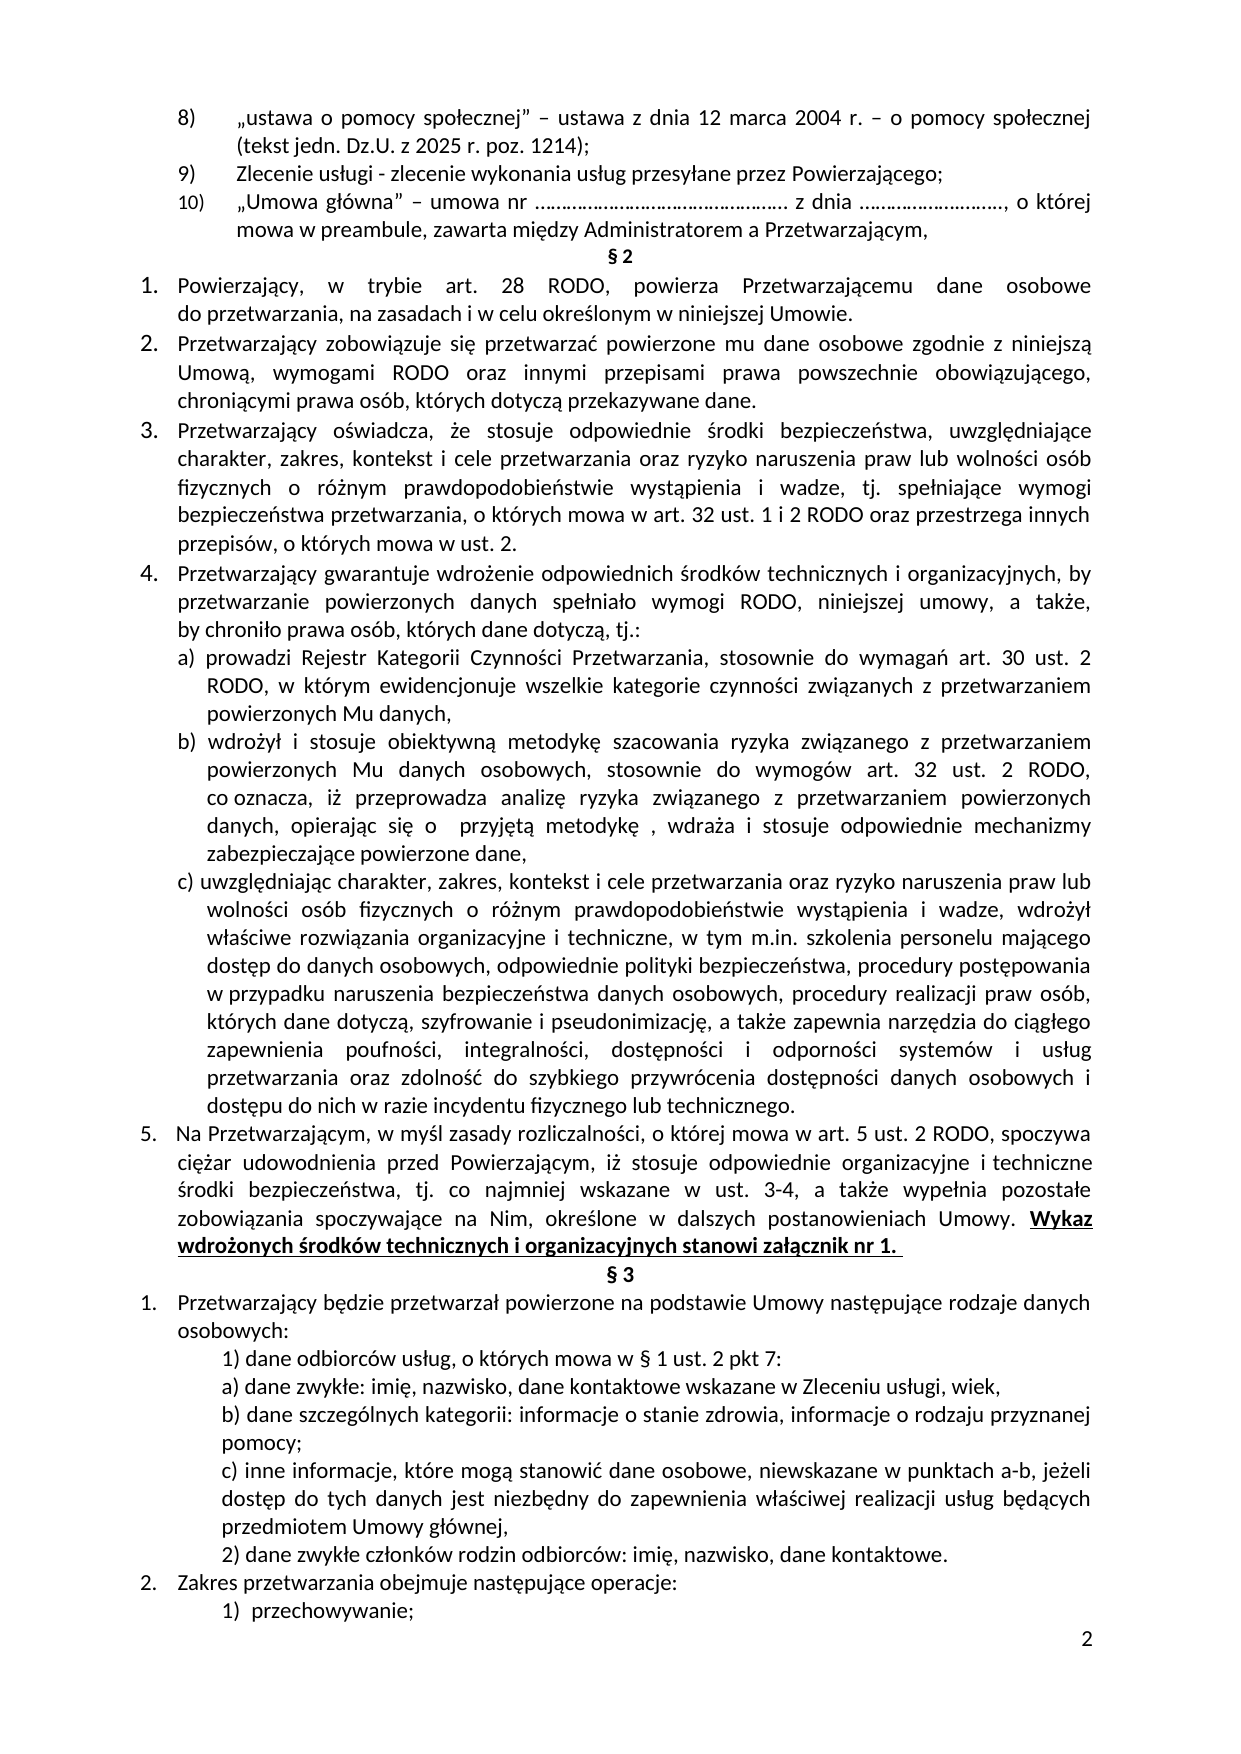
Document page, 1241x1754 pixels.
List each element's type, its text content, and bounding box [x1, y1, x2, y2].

list c) uwzględniając charakter, zakres, kontekst i cele przetwarzania oraz ryzyko naruszenia praw lub wolności osób fizycznych o różnym prawdopodobieństwie wystąpienia i wadze, wdrożył właściwe rozwiązania organizacyjne i techniczne, w tym m.in. szkolenia personelu mającego dostęp do danych osobowych, odpowiednie polityki bezpieczeństwa, procedury postępowania w przypadku naruszenia bezpieczeństwa danych osobowych, procedury realizacji praw osób, których dane dotyczą, szyfrowanie i pseudonimizację, a także zapewnia narzędzia do ciągłego zapewnienia poufności, integralności, dostępności i odporności systemów i usług przetwarzania oraz zdolność do szybkiego przywrócenia dostępności danych osobowych i dostępu do nich w razie incydentu fizycznego lub technicznego. [177, 867, 1093, 1119]
list Przetwarzający gwarantuje wdrożenie odpowiednich środków technicznych i organizacyjnych, by przetwarzanie powierzonych danych spełniało wymogi RODO, niniejszej umowy, a także, by chroniło prawa osób, których dane dotyczą, tj.: [140, 557, 1093, 643]
list 5. Na Przetwarzającym, w myśl zasady rozliczalności, o której mowa w art. 5 ust. 2 RODO, spoczywa ciężar udowodnienia przed Powierzającym, iż stosuje odpowiednie organizacyjne i techniczne środki bezpieczeństwa, tj. co najmniej wskazane w ust. 3-4, a także wypełnia pozostałe zobowiązania spoczywające na Nim, określone w dalszych postanowieniach Umowy. Wykaz wdrożonych środków technicznych i organizacyjnych stanowi załącznik nr 1. [140, 1119, 1093, 1260]
list Zakres przetwarzania obejmuje następujące operacje: [140, 1568, 1093, 1596]
text c) inne informacje, które mogą stanowić dane osobowe, niewskazane w punktach a-b, jeżeli dostęp do tych danych jest niezbędny do zapewnienia właściwej realizacji usług będących przedmiotem Umowy głównej, [221, 1456, 1093, 1540]
list przechowywanie; [221, 1596, 1093, 1624]
list a) prowadzi Rejestr Kategorii Czynności Przetwarzania, stosownie do wymagań art. 30 ust. 2 RODO, w którym ewidencjonuje wszelkie kategorie czynności związanych z przetwarzaniem powierzonych Mu danych, [177, 643, 1093, 727]
text § 3 [148, 1260, 1093, 1288]
list „ustawa o pomocy społecznej” – ustawa z dnia 12 marca 2004 r. – o pomocy społecznej (tekst jedn. Dz.U. z 2025 r. poz. 1214); [177, 103, 1093, 159]
text 2) dane zwykłe członków rodzin odbiorców: imię, nazwisko, dane kontaktowe. [221, 1540, 1093, 1568]
text 1) dane odbiorców usług, o których mowa w § 1 ust. 2 pkt 7: [221, 1344, 1093, 1372]
list Powierzający, w trybie art. 28 RODO, powierza Przetwarzającemu dane osobowe do przetwarzania, na zasadach i w celu określonym w niniejszej Umowie. [140, 269, 1093, 327]
text a) dane zwykłe: imię, nazwisko, dane kontaktowe wskazane w Zleceniu usługi, wiek, [221, 1372, 1093, 1400]
list b) wdrożył i stosuje obiektywną metodykę szacowania ryzyka związanego z przetwarzaniem powierzonych Mu danych osobowych, stosownie do wymogów art. 32 ust. 2 RODO, co oznacza, iż przeprowadza analizę ryzyka związanego z przetwarzaniem powierzonych danych, opierając się o przyjętą metodykę , wdraża i stosuje odpowiednie mechanizmy zabezpieczające powierzone dane, [177, 727, 1093, 867]
list Przetwarzający oświadcza, że stosuje odpowiednie środki bezpieczeństwa, uwzględniające charakter, zakres, kontekst i cele przetwarzania oraz ryzyko naruszenia praw lub wolności osób fizycznych o różnym prawdopodobieństwie wystąpienia i wadze, tj. spełniające wymogi bezpieczeństwa przetwarzania, o których mowa w art. 32 ust. 1 i 2 RODO oraz przestrzega innych przepisów, o których mowa w ust. 2. [140, 414, 1093, 557]
text b) dane szczególnych kategorii: informacje o stanie zdrowia, informacje o rodzaju przyznanej pomocy; [221, 1400, 1093, 1456]
list Przetwarzający będzie przetwarzał powierzone na podstawie Umowy następujące rodzaje danych osobowych: [140, 1288, 1093, 1344]
list Przetwarzający zobowiązuje się przetwarzać powierzone mu dane osobowe zgodnie z niniejszą Umową, wymogami RODO oraz innymi przepisami prawa powszechnie obowiązującego, chroniącymi prawa osób, których dotyczą przekazywane dane. [140, 327, 1093, 414]
list „Umowa główna” – umowa nr ………………………………………… z dnia ……………….…….., o której mowa w preambule, zawarta między Administratorem a Przetwarzającym, [177, 187, 1093, 243]
text § 2 [148, 243, 1093, 269]
list Zlecenie usługi - zlecenie wykonania usług przesyłane przez Powierzającego; [177, 159, 1093, 187]
